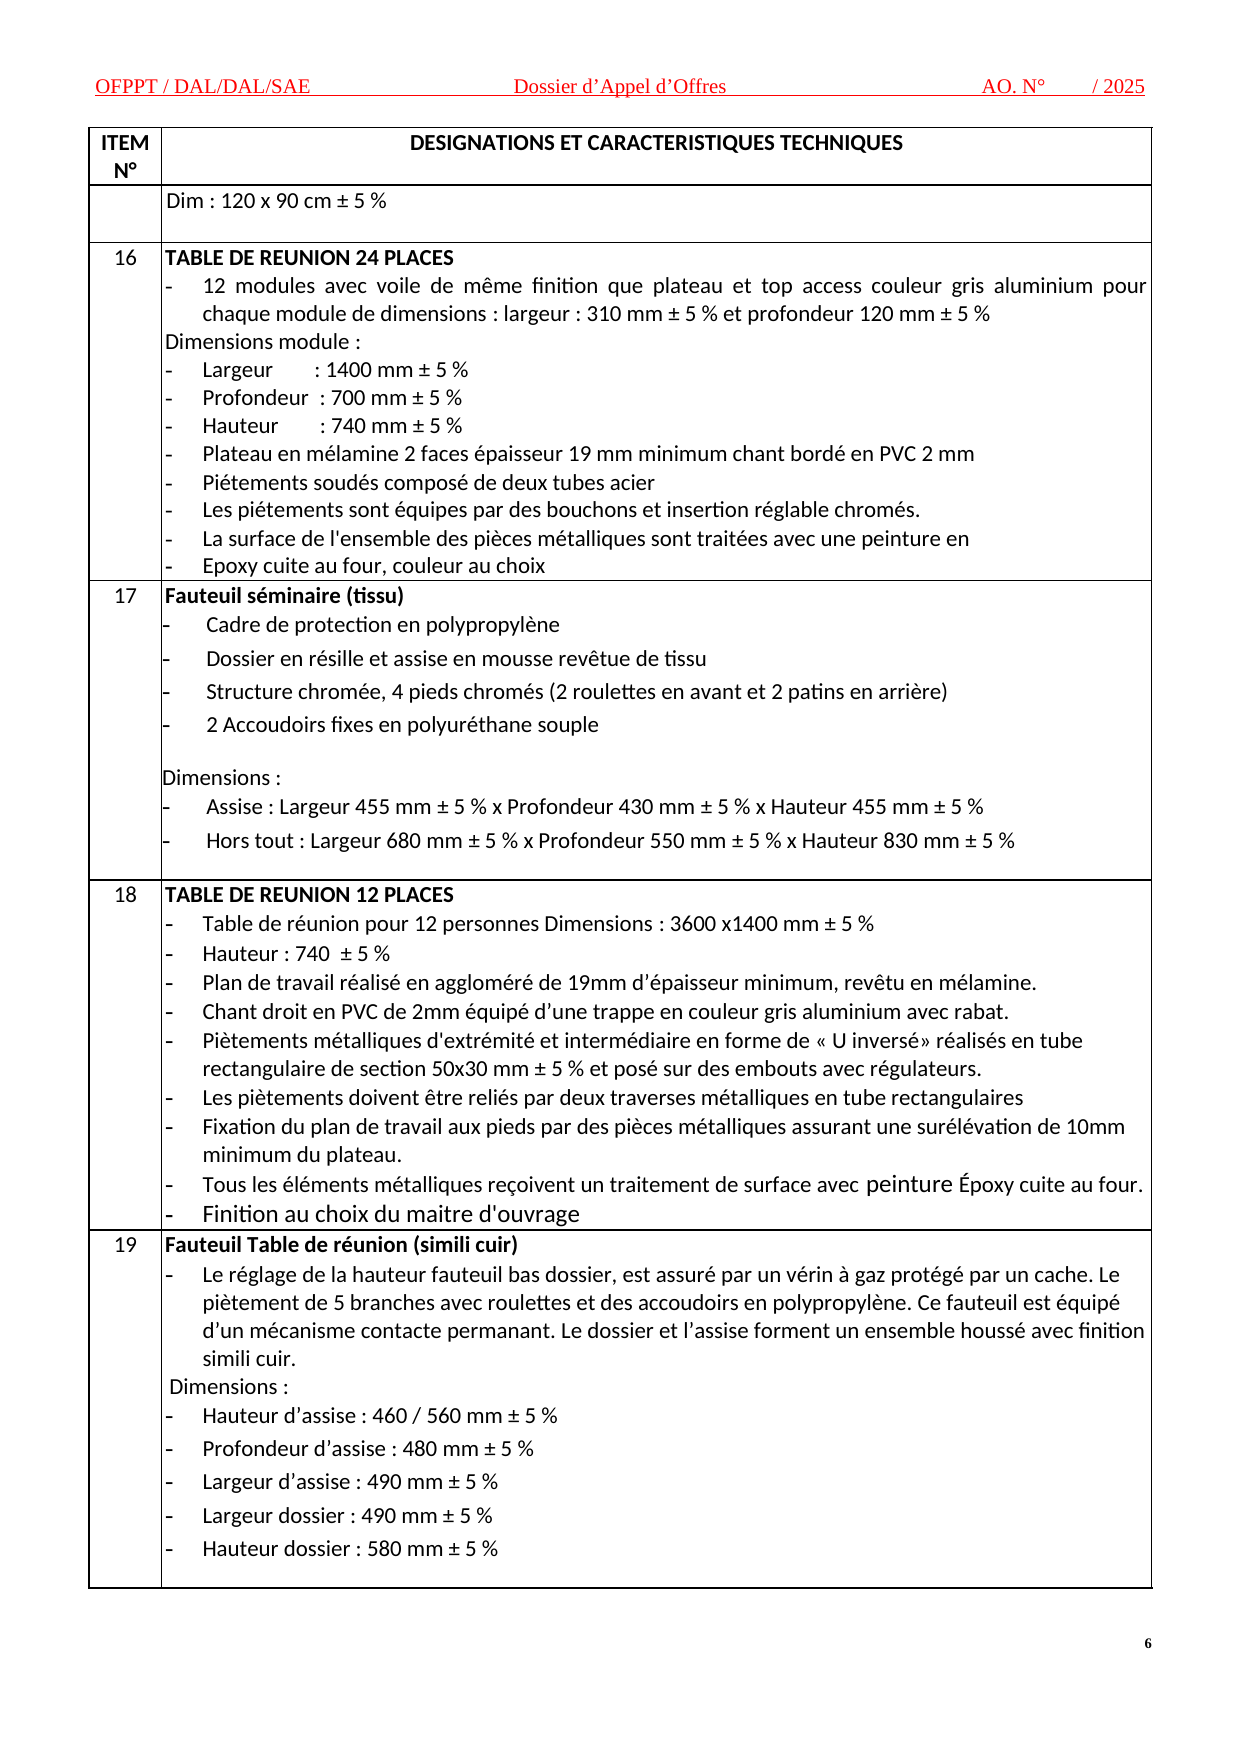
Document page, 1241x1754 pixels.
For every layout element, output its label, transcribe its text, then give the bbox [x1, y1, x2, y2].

table_cell TABLE DE REUNION 24 PLACES 12 modules avec voile de même finition que plateau et top access couleur gris aluminium pour chaque module de dimensions : largeur : 310 mm ± 5 % et profondeur 120 mm ± 5 % Dimensions module : Largeur : 1400 mm ± 5 % Profondeur : 700 mm ± 5 % Hauteur : 740 mm ± 5 % Plateau en mélamine 2 faces épaisseur 19 mm minimum chant bordé en PVC 2 mm Piétements soudés composé de deux tubes acier Les piétements sont équipes par des bouchons et insertion réglable chromés. La surface de l'ensemble des pièces métalliques sont traitées avec une peinture en Epoxy cuite au four, couleur au choix [162, 243, 1151, 580]
table_cell Fauteuil séminaire (tissu) Cadre de protection en polypropylène Dossier en résille et assise en mousse revêtue de tissu Structure chromée, 4 pieds chromés (2 roulettes en avant et 2 patins en arrière) 2 Accoudoirs fixes en polyuréthane souple Dimensions : Assise : Largeur 455 mm ± 5 % x Profondeur 430 mm ± 5 % x Hauteur 455 mm ± 5 % Hors tout : Largeur 680 mm ± 5 % x Profondeur 550 mm ± 5 % x Hauteur 830 mm ± 5 % [162, 581, 1151, 879]
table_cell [162, 186, 1151, 242]
table_cell 19 [90, 1231, 161, 1587]
table_cell TABLE DE REUNION 12 PLACES Table de réunion pour 12 personnes Dimensions : 3600 x1400 mm ± 5 % Hauteur : 740 ± 5 % Plan de travail réalisé en aggloméré de 19mm d’épaisseur minimum, revêtu en mélamine. Chant droit en PVC de 2mm équipé d’une trappe en couleur gris aluminium avec rabat. Piètements métalliques d'extrémité et intermédiaire en forme de « U inversé» réalisés en tube rectangulaire de section 50x30 mm ± 5 % et posé sur des embouts avec régulateurs. Les piètements doivent être reliés par deux traverses métalliques en tube rectangulaires Fixation du plan de travail aux pieds par des pièces métalliques assurant une surélévation de 10mm minimum du plateau. Tous les éléments métalliques reçoivent un traitement de surface avec peinture Époxy cuite au four. Finition au choix du maitre d'ouvrage [162, 881, 1151, 1229]
table_header DESIGNATIONS ET CARACTERISTIQUES TECHNIQUES [162, 128, 1151, 184]
table_cell 16 [90, 243, 161, 580]
table_cell 17 [90, 581, 161, 879]
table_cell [162, 1231, 1151, 1587]
table_header ITEM N° [90, 128, 161, 184]
table_cell 18 [90, 881, 161, 1229]
table_cell 15 [90, 186, 161, 242]
